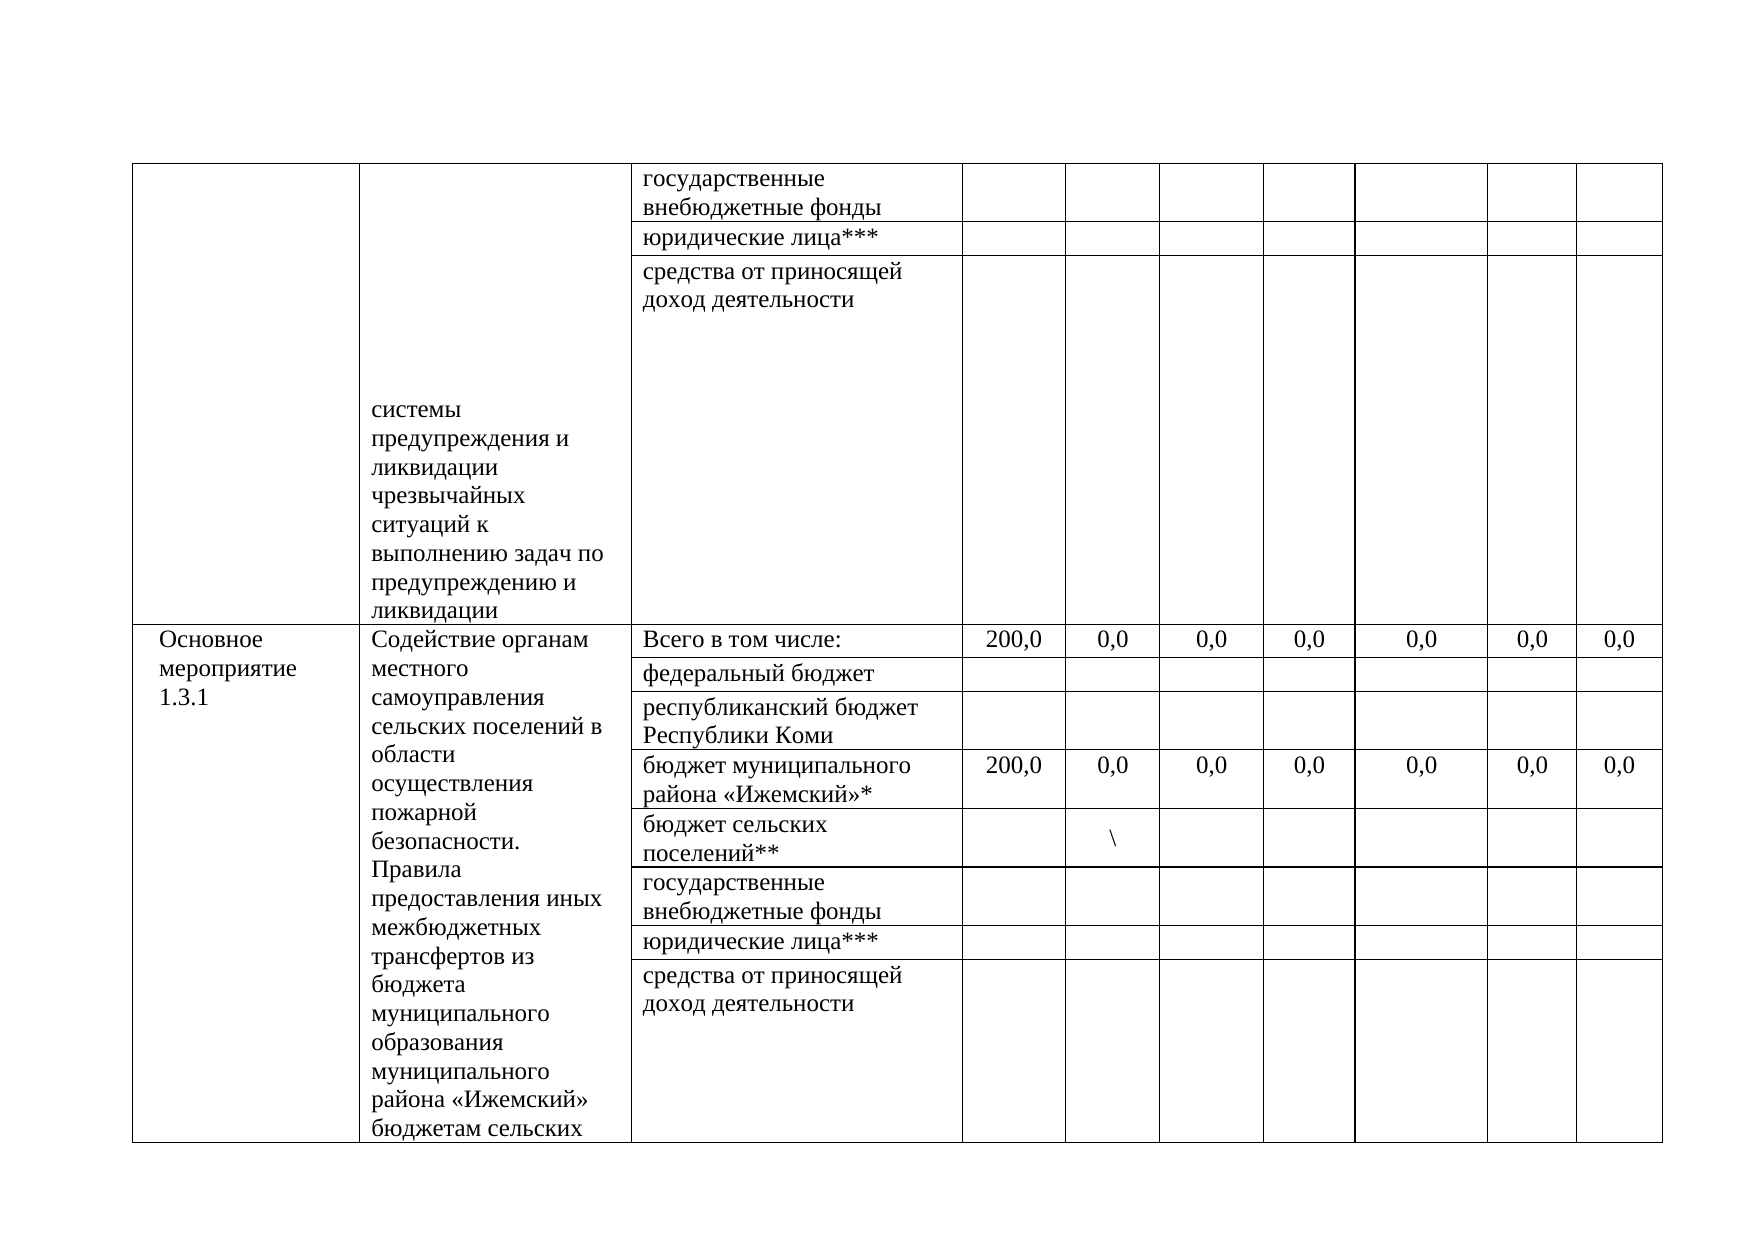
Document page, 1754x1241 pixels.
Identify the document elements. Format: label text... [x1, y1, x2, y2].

table_cell [1577, 222, 1662, 255]
table_cell федеральный бюджет [632, 658, 962, 691]
table_cell [1066, 222, 1159, 255]
table_cell [1577, 868, 1662, 925]
table_cell [1160, 926, 1263, 959]
table_cell 0,0 [1356, 625, 1487, 657]
table_cell 0,0 [1066, 625, 1159, 657]
table_cell [1066, 692, 1159, 749]
table_cell [1160, 868, 1263, 925]
table_cell [963, 692, 1065, 749]
table_cell 0,0 [1488, 750, 1576, 808]
table_cell 0,0 [1160, 750, 1263, 808]
table_cell [1264, 809, 1354, 866]
table_cell [1066, 960, 1159, 1142]
table_cell [1577, 164, 1662, 221]
table_cell [1356, 164, 1487, 221]
table_cell [1577, 256, 1662, 623]
table_cell [1488, 222, 1576, 255]
table_cell [963, 256, 1065, 623]
table_cell [963, 926, 1065, 959]
table_cell 0,0 [1264, 625, 1354, 657]
table_cell [1488, 960, 1576, 1142]
table_cell [1066, 868, 1159, 925]
table_cell [1264, 960, 1354, 1142]
table_cell [1066, 164, 1159, 221]
table_cell [1577, 960, 1662, 1142]
table_cell республиканский бюджет Республики Коми [632, 692, 962, 749]
table_cell средства от приносящей доход деятельности [632, 256, 962, 623]
table_cell [1488, 692, 1576, 749]
table_cell юридические лица*** [632, 926, 962, 959]
table_cell [963, 222, 1065, 255]
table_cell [632, 960, 962, 1142]
table_cell бюджет муниципального района «Ижемский»* [632, 750, 962, 808]
table_cell 0,0 [1356, 750, 1487, 808]
table_cell государственные внебюджетные фонды [632, 164, 962, 221]
table_cell [1264, 256, 1354, 623]
table_cell [1488, 164, 1576, 221]
table_cell юридические лица*** [632, 222, 962, 255]
table_cell [1577, 809, 1662, 866]
table_cell [1160, 809, 1263, 866]
table_cell [1264, 222, 1354, 255]
table_cell [963, 658, 1065, 691]
table_cell [1264, 164, 1354, 221]
table_cell [1356, 658, 1487, 691]
table_cell [1356, 256, 1487, 623]
table_cell [1356, 809, 1487, 866]
table_cell [1160, 256, 1263, 623]
table_cell 200,0 [963, 625, 1065, 657]
table_cell [1264, 692, 1354, 749]
table_cell [1066, 926, 1159, 959]
table_cell [1264, 658, 1354, 691]
table_cell [1264, 926, 1354, 959]
table_cell 0,0 [1577, 750, 1662, 808]
table_cell [1356, 868, 1487, 925]
table_cell [963, 960, 1065, 1142]
table_cell [1066, 256, 1159, 623]
table_cell [1488, 926, 1576, 959]
table_cell 0,0 [1488, 625, 1576, 657]
table_cell [1488, 256, 1576, 623]
table_cell [1160, 222, 1263, 255]
table_cell 0,0 [1066, 750, 1159, 808]
table_cell [1160, 692, 1263, 749]
table_cell [963, 809, 1065, 866]
table_cell \ [1066, 809, 1159, 866]
table_cell государственные внебюджетные фонды [632, 868, 962, 925]
table_cell [963, 868, 1065, 925]
table_cell [1577, 658, 1662, 691]
table_cell [1160, 164, 1263, 221]
table_cell [1356, 960, 1487, 1142]
table_cell [1264, 868, 1354, 925]
table_cell [1066, 658, 1159, 691]
table_cell 0,0 [1577, 625, 1662, 657]
table_cell [1160, 658, 1263, 691]
table_cell Всего в том числе: [632, 625, 962, 657]
table_cell Основное мероприятие 1.3.1 [133, 625, 359, 1142]
table_cell [1488, 868, 1576, 925]
table_cell 200,0 [963, 750, 1065, 808]
table_cell [963, 164, 1065, 221]
table_cell бюджет сельских поселений** [632, 809, 962, 866]
table_cell [1488, 658, 1576, 691]
table_cell [1160, 960, 1263, 1142]
table_cell [1488, 809, 1576, 866]
table_cell [1356, 222, 1487, 255]
table_cell 0,0 [1160, 625, 1263, 657]
table_cell [1577, 926, 1662, 959]
table_cell Содействие органам местного самоуправления сельских поселений в области осуществления пожарной безопасности. Правила предоставления иных межбюджетных трансфертов из бюджета муниципального образования муниципального района «Ижемский» бюджетам сельских поселений на проведение мероприятий, направленных на ремонт источников наружного водоснабжения в целях пожаротушения приведены в приложении к муниципальной программе. [360, 625, 631, 1142]
table_cell [1577, 692, 1662, 749]
table_cell [1356, 692, 1487, 749]
table_cell 0,0 [1264, 750, 1354, 808]
table_cell [1356, 926, 1487, 959]
